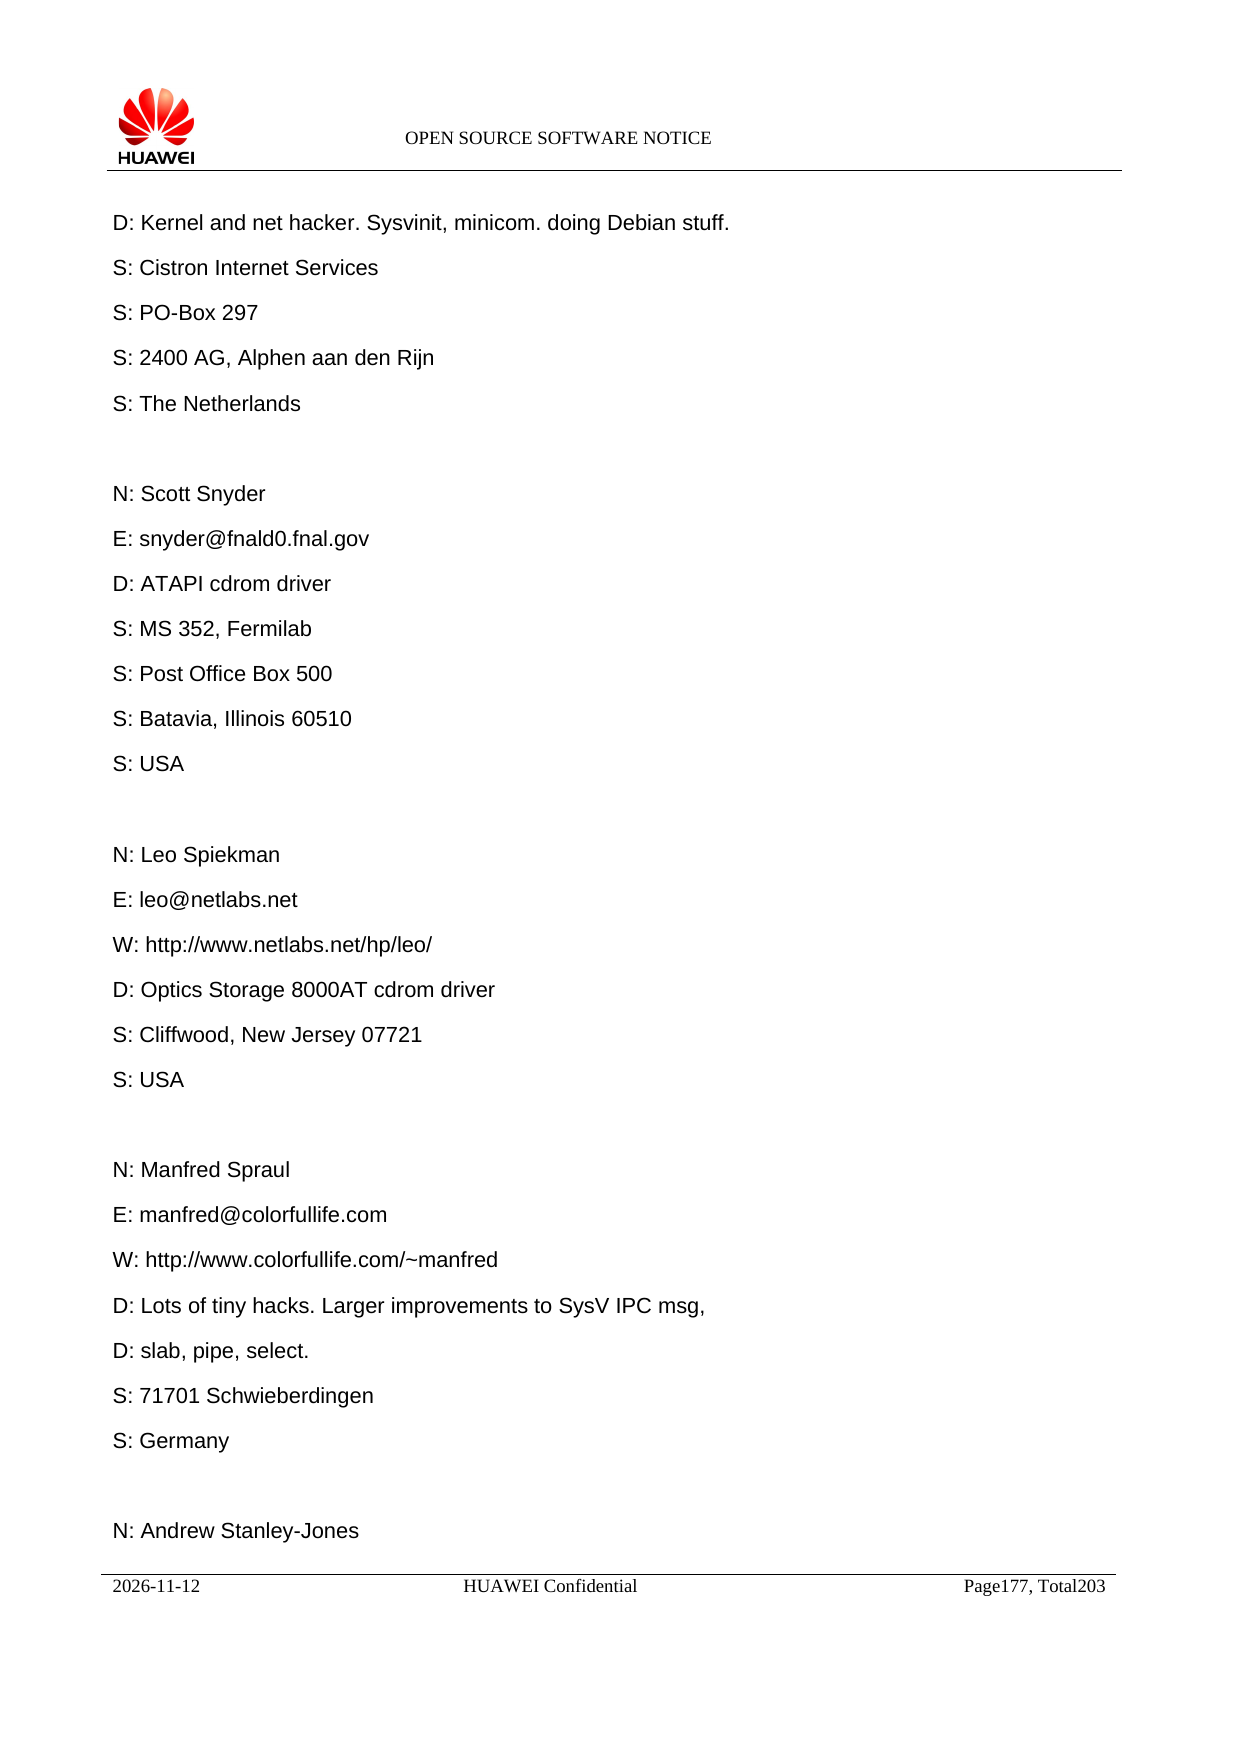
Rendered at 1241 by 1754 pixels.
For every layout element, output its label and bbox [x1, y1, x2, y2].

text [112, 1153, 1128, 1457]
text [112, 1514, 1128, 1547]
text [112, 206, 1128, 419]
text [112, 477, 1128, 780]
picture [118, 88, 194, 164]
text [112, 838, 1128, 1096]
